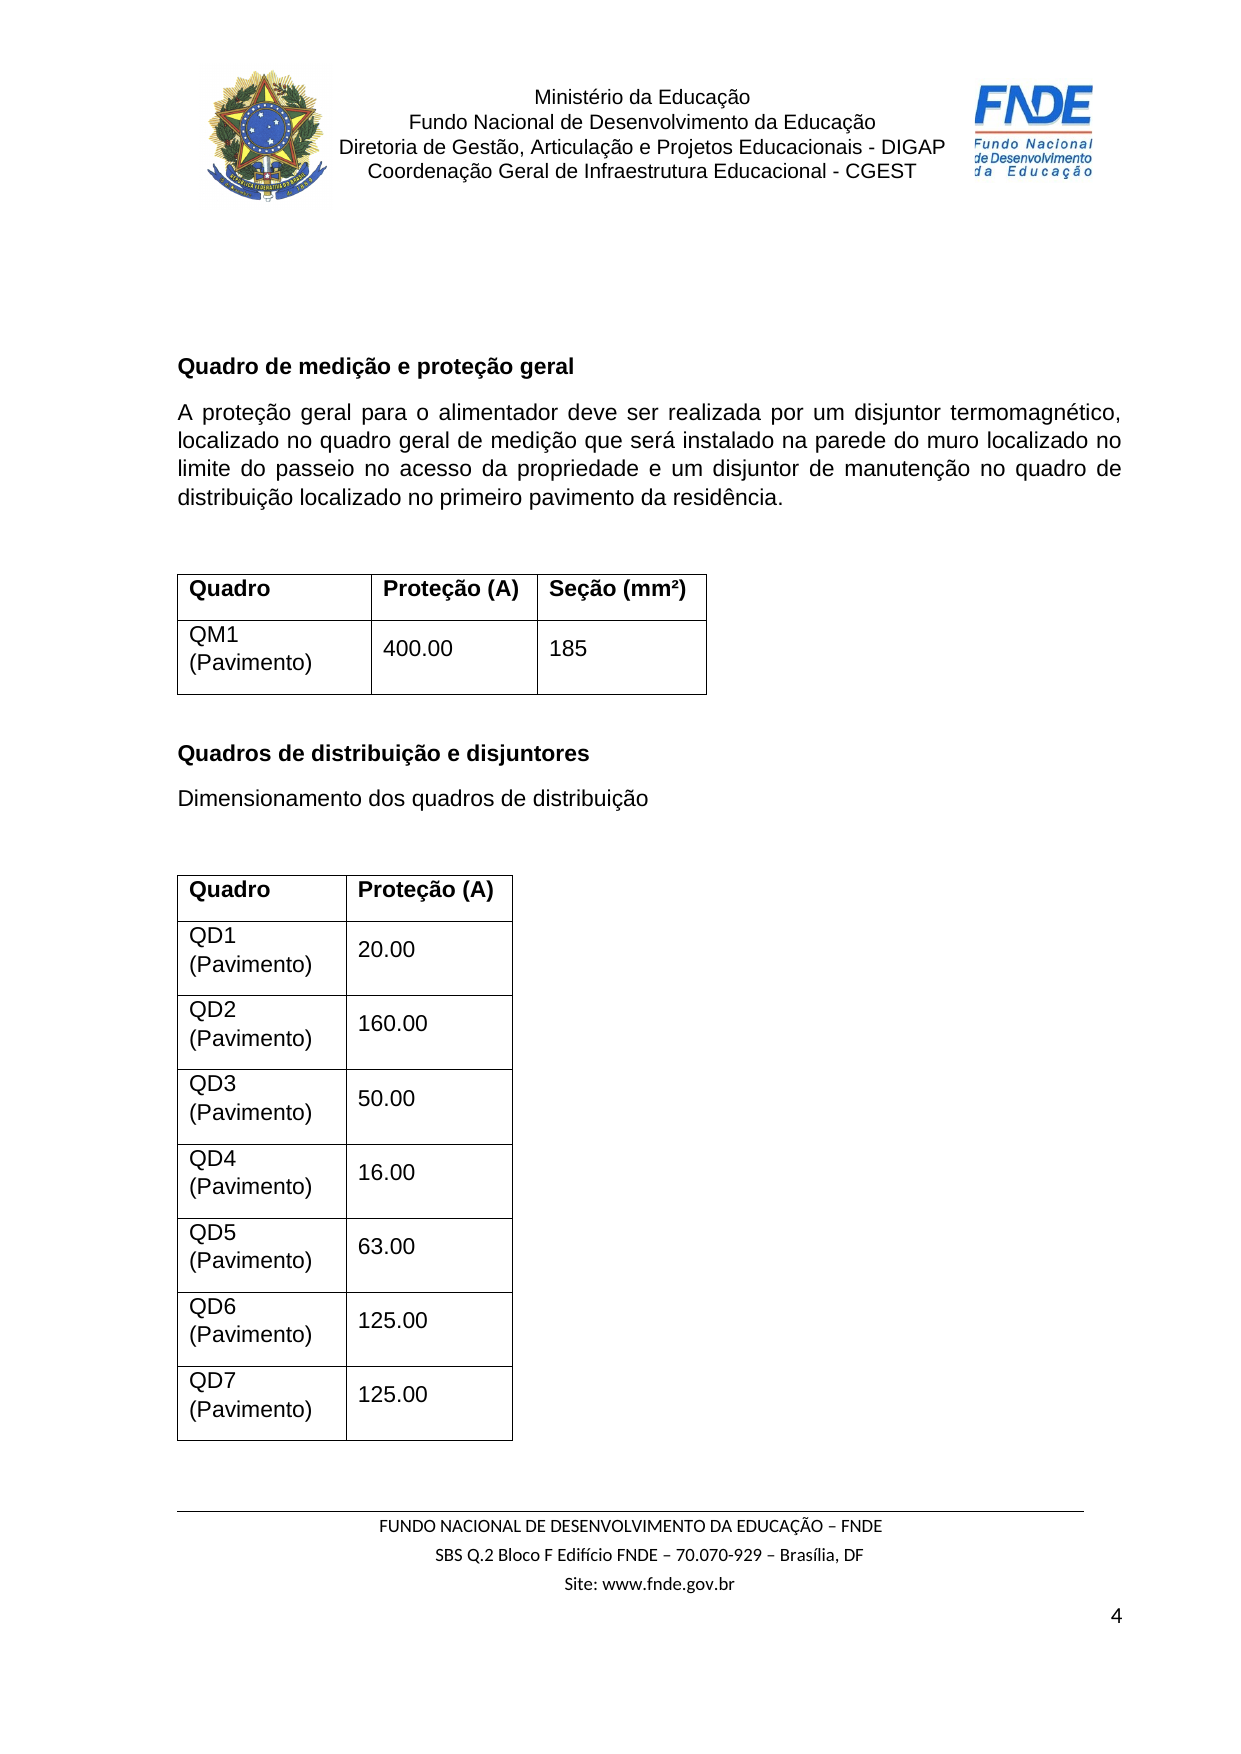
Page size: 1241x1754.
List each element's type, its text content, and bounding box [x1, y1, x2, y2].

table_header Quadro [178, 575, 371, 620]
table_header Quadro [178, 876, 346, 921]
text Quadro de medição e proteção geral [177, 353, 1122, 380]
text Dimensionamento dos quadros de distribuição [177, 785, 1122, 811]
text A proteção geral para o alimentador deve ser realizada por um disjuntor termomagnético, localizado no quadro geral de medição que será instalado na parede do muro localizado no limite do passeio no acesso da propriedade e um disjuntor de manutenção no quadro de distribuição localizado no primeiro pavimento da residência. [177, 398, 1122, 510]
table_cell 63.00 [347, 1219, 512, 1292]
picture [974, 78, 1093, 183]
table_cell QD6 (Pavimento) [178, 1293, 346, 1366]
table_cell QD2 (Pavimento) [178, 996, 346, 1069]
table_cell 20.00 [347, 922, 512, 995]
table_header Proteção (A) [372, 575, 537, 620]
table_cell QD1 (Pavimento) [178, 922, 346, 995]
table_cell 16.00 [347, 1145, 512, 1218]
table_cell QM1 (Pavimento) [178, 621, 371, 694]
table_cell 125.00 [347, 1293, 512, 1366]
picture [198, 63, 333, 210]
text Quadros de distribuição e disjuntores [177, 740, 1122, 766]
table_cell QD7 (Pavimento) [178, 1367, 346, 1440]
table_cell 400.00 [372, 621, 537, 694]
table_cell QD5 (Pavimento) [178, 1219, 346, 1292]
table_cell QD3 (Pavimento) [178, 1070, 346, 1143]
table_header Seção (mm²) [538, 575, 706, 620]
table_header Proteção (A) [347, 876, 512, 921]
table_cell 185 [538, 621, 706, 694]
table_cell 50.00 [347, 1070, 512, 1143]
table_cell QD4 (Pavimento) [178, 1145, 346, 1218]
table_cell 125.00 [347, 1367, 512, 1440]
table_cell 160.00 [347, 996, 512, 1069]
